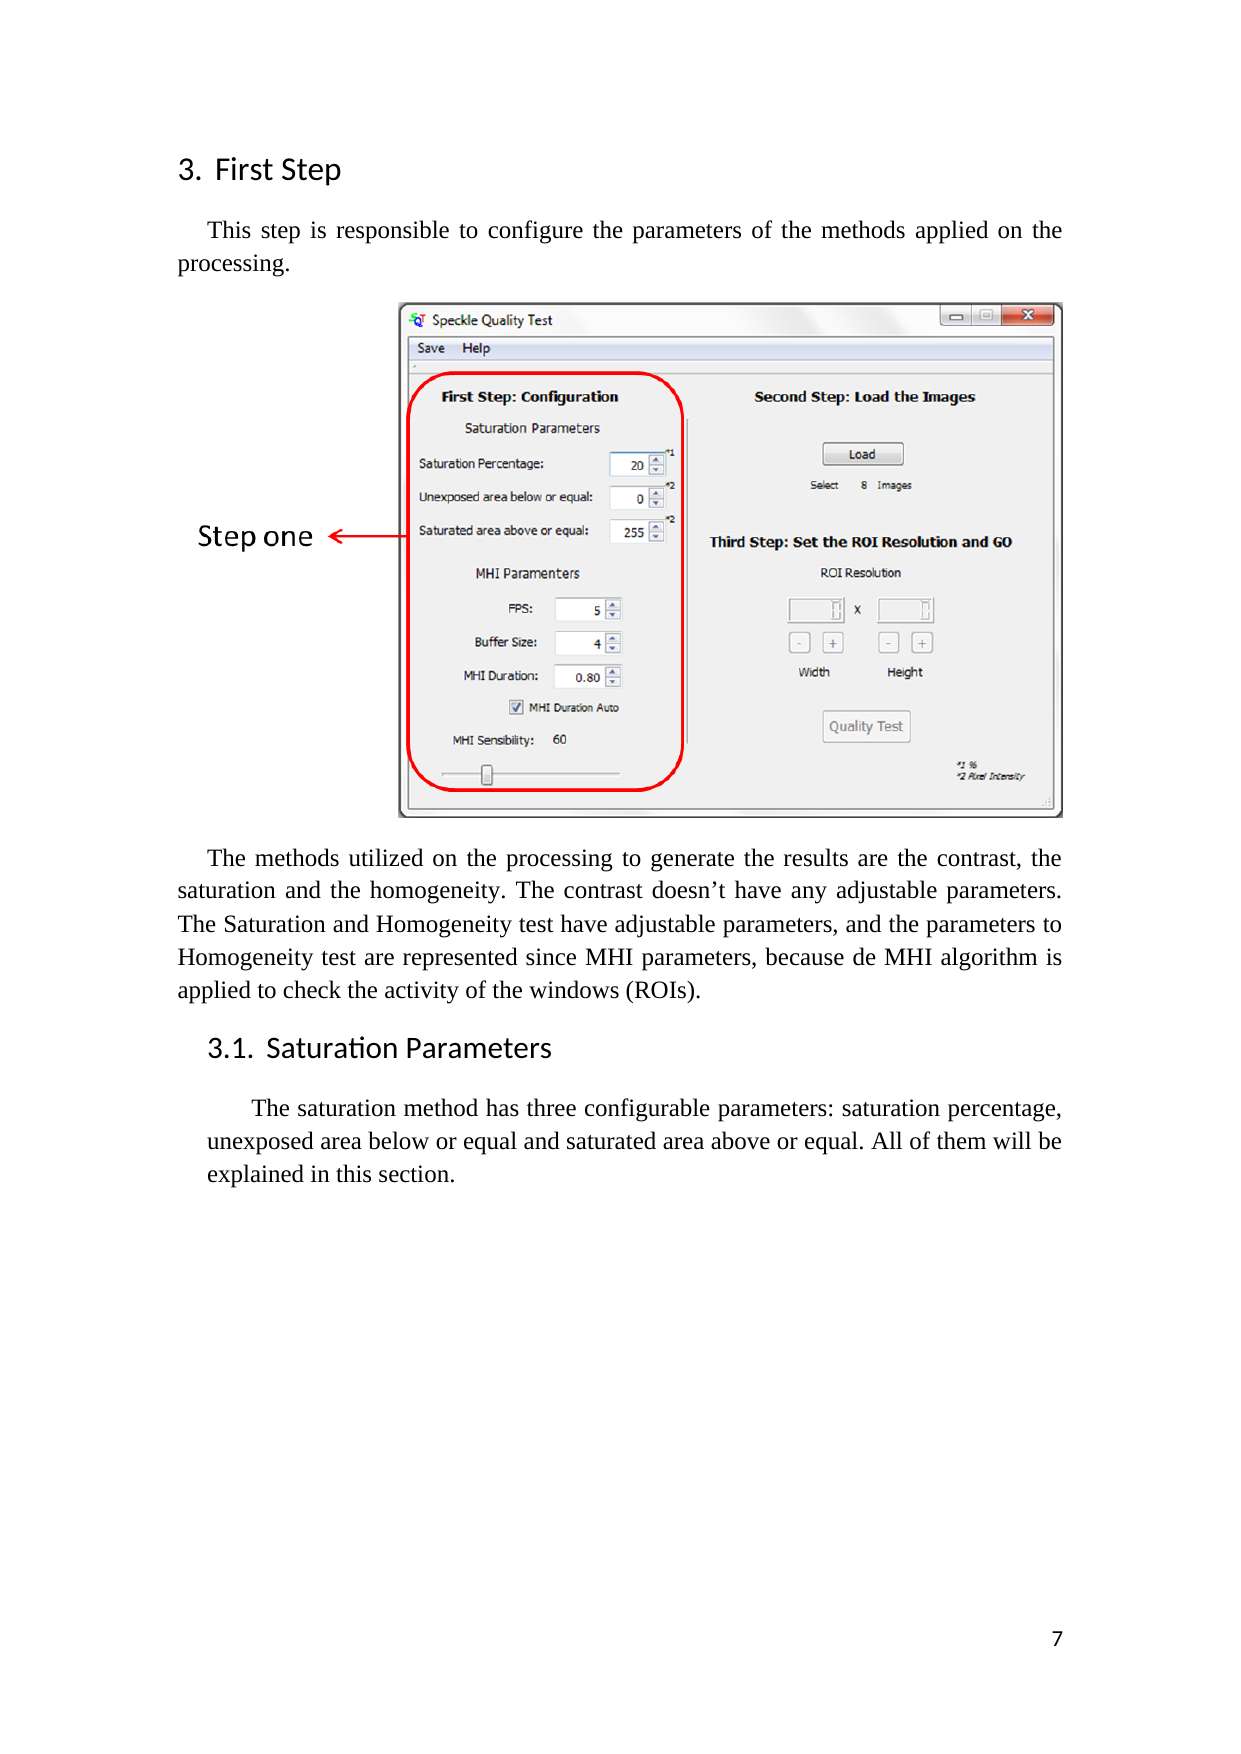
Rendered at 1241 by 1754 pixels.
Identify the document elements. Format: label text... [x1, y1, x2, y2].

picture [177, 302, 1063, 818]
list First Step [177, 148, 1063, 188]
text The saturation method has three configurable parameters: saturation percentage, unexposed area below or equal and saturated area above or equal. All of them will be explained in this section. [207, 1093, 1063, 1188]
list Saturation Parameters [207, 1028, 1063, 1067]
text This step is responsible to configure the parameters of the methods applied on the processing. [177, 215, 1063, 277]
text The methods utilized on the processing to generate the results are the contrast, the saturation and the homogeneity. The contrast doesn’t have any adjustable parameters. The Saturation and Homogeneity test have adjustable parameters, and the parameters to Homogeneity test are represented since MHI parameters, because de MHI algorithm is applied to check the activity of the windows (ROIs). [177, 843, 1063, 1003]
